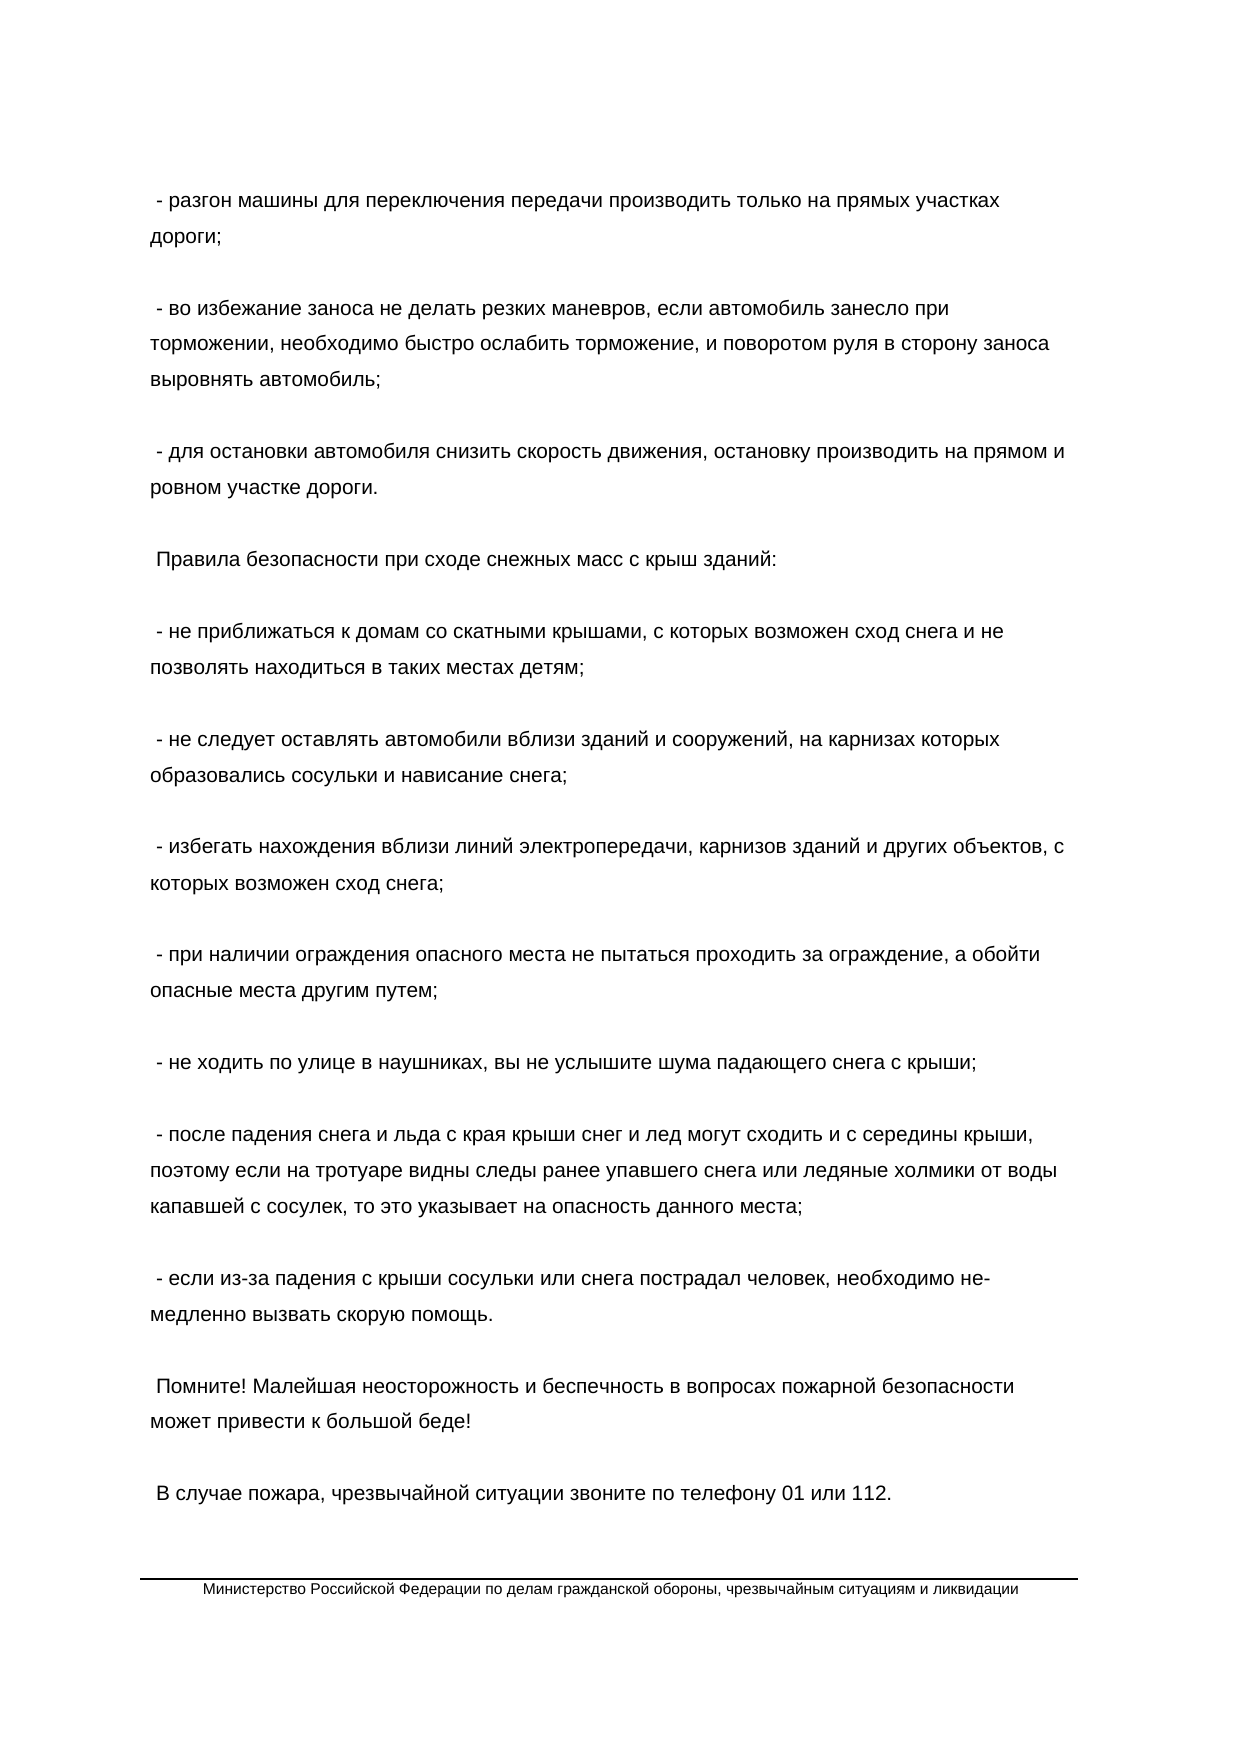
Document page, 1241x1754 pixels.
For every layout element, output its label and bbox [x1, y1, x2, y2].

table_cell [140, 150, 1078, 1578]
table_cell [140, 1580, 1078, 1598]
